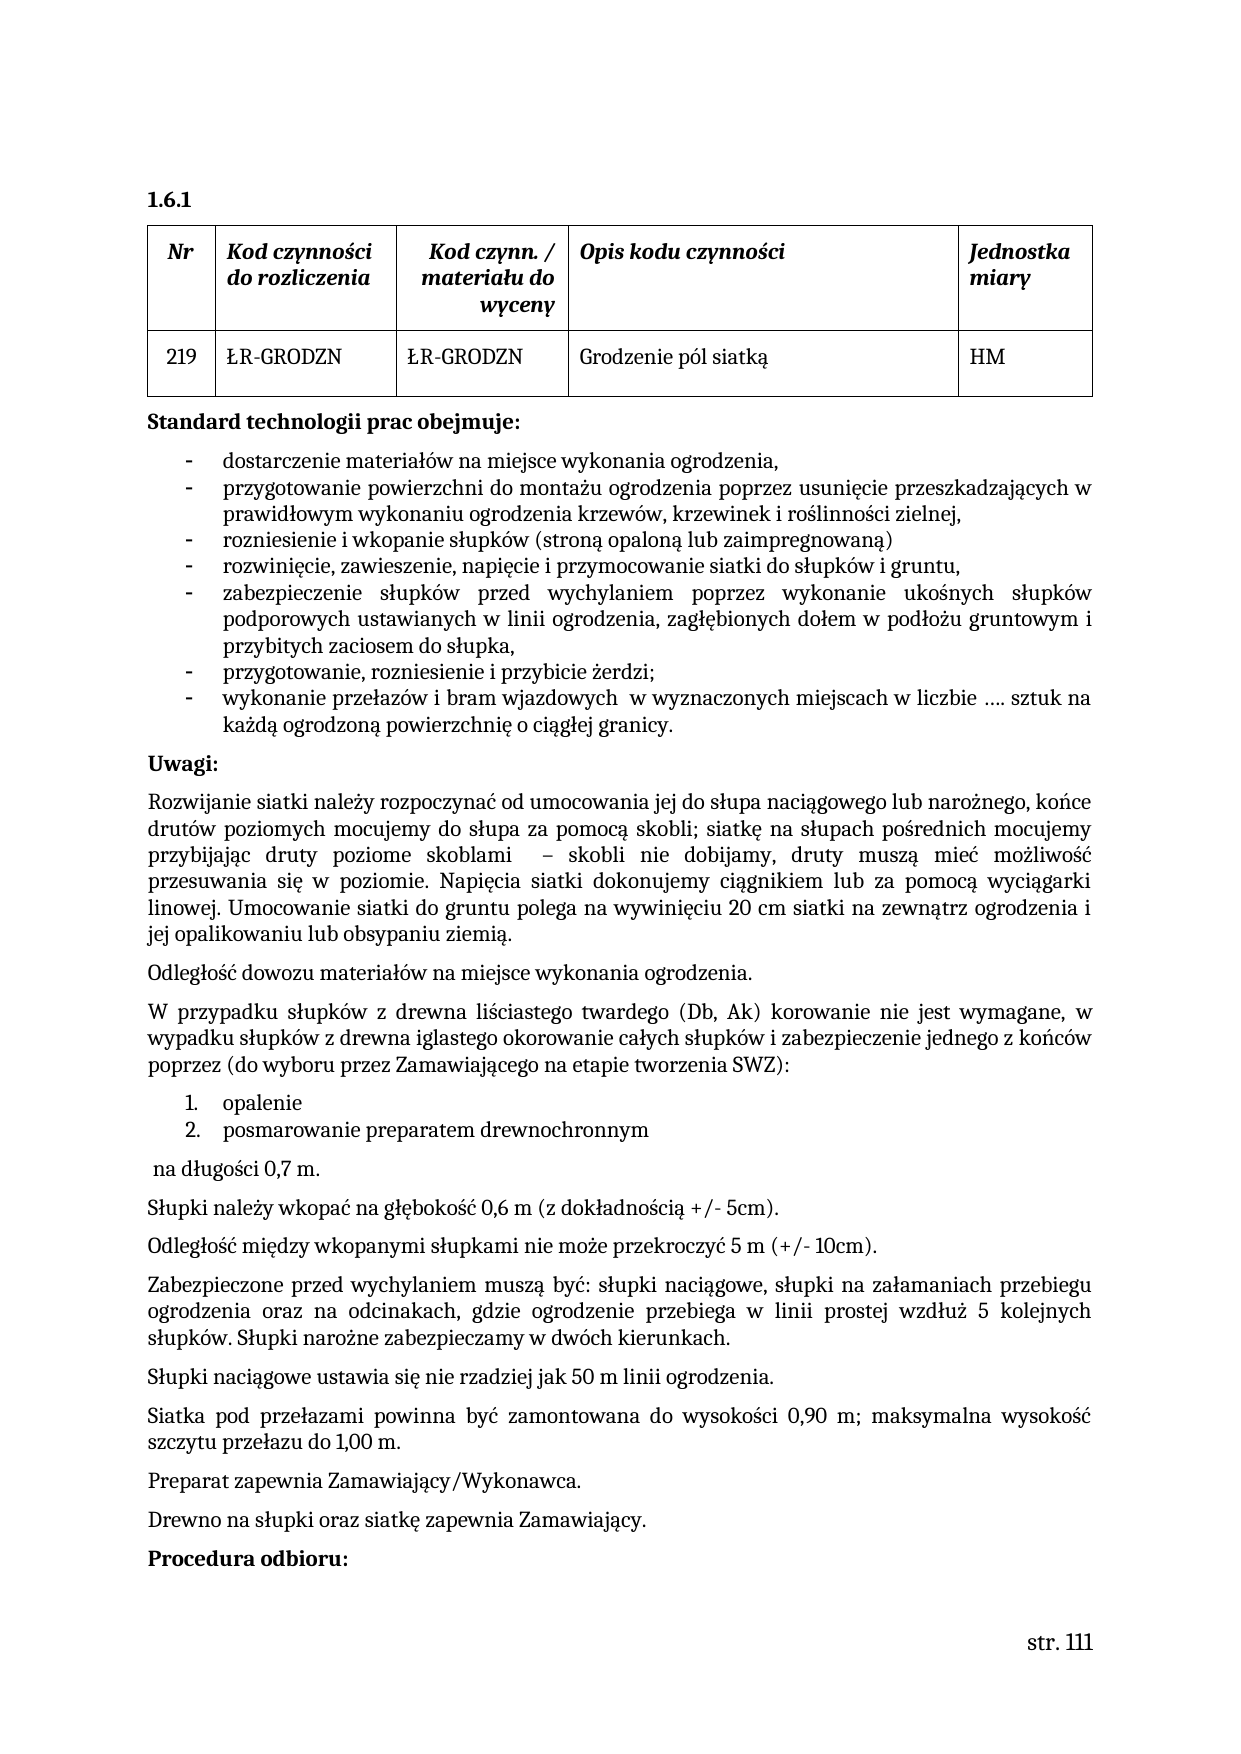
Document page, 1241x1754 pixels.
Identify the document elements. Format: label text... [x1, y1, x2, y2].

list posmarowanie preparatem drewnochronnym [185, 1117, 1093, 1143]
list wykonanie przełazów i bram wjazdowych w wyznaczonych miejscach w liczbie …. sztuk na każdą ogrodzoną powierzchnię o ciągłej granicy. [185, 685, 1093, 738]
text Preparat zapewnia Zamawiający/Wykonawca. [148, 1468, 1093, 1494]
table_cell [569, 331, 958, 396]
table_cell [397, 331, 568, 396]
text Odległość między wkopanymi słupkami nie może przekroczyć 5 m (+/- 10cm). [148, 1233, 1093, 1259]
text Słupki naciągowe ustawia się nie rzadziej jak 50 m linii ogrodzenia. [148, 1363, 1093, 1390]
list zabezpieczenie słupków przed wychylaniem poprzez wykonanie ukośnych słupków podporowych ustawianych w linii ogrodzenia, zagłębionych dołem w podłożu gruntowym i przybitych zaciosem do słupka, [185, 580, 1093, 659]
text Procedura odbioru: [148, 1545, 1093, 1572]
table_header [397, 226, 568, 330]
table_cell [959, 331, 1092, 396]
text 1.6.1 [148, 186, 1093, 213]
text Rozwijanie siatki należy rozpoczynać od umocowania jej do słupa naciągowego lub narożnego, końce drutów poziomych mocujemy do słupa za pomocą skobli; siatkę na słupach pośrednich mocujemy przybijając druty poziome skoblami – skobli nie dobijamy, druty muszą mieć możliwość przesuwania się w poziomie. Napięcia siatki dokonujemy ciągnikiem lub za pomocą wyciągarki linowej. Umocowanie siatki do gruntu polega na wywinięciu 20 cm siatki na zewnątrz ogrodzenia i jej opalikowaniu lub obsypaniu ziemią. [148, 789, 1093, 947]
list opalenie [185, 1090, 1093, 1117]
list przygotowanie powierzchni do montażu ogrodzenia poprzez usunięcie przeszkadzających w prawidłowym wykonaniu ogrodzenia krzewów, krzewinek i roślinności zielnej, [185, 474, 1093, 527]
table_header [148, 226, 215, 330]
text Drewno na słupki oraz siatkę zapewnia Zamawiający. [148, 1506, 1093, 1533]
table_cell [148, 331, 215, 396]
text Słupki należy wkopać na głębokość 0,6 m (z dokładnością +/- 5cm). [148, 1194, 1093, 1221]
list przygotowanie, rozniesienie i przybicie żerdzi; [185, 659, 1093, 685]
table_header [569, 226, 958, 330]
text Siatka pod przełazami powinna być zamontowana do wysokości 0,90 m; maksymalna wysokość szczytu przełazu do 1,00 m. [148, 1402, 1093, 1455]
text Uwagi: [148, 750, 1093, 777]
list dostarczenie materiałów na miejsce wykonania ogrodzenia, [185, 448, 1093, 474]
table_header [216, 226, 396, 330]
text Zabezpieczone przed wychylaniem muszą być: słupki naciągowe, słupki na załamaniach przebiegu ogrodzenia oraz na odcinakach, gdzie ogrodzenie przebiega w linii prostej wzdłuż 5 kolejnych słupków. Słupki narożne zabezpieczamy w dwóch kierunkach. [148, 1272, 1093, 1351]
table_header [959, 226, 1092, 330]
text na długości 0,7 m. [148, 1155, 1093, 1182]
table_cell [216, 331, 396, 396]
list rozwinięcie, zawieszenie, napięcie i przymocowanie siatki do słupków i gruntu, [185, 553, 1093, 580]
text Standard technologii prac obejmuje: [148, 409, 1093, 435]
list rozniesienie i wkopanie słupków (stroną opaloną lub zaimpregnowaną) [185, 527, 1093, 553]
text Odległość dowozu materiałów na miejsce wykonania ogrodzenia. [148, 960, 1093, 986]
text W przypadku słupków z drewna liściastego twardego (Db, Ak) korowanie nie jest wymagane, w wypadku słupków z drewna iglastego okorowanie całych słupków i zabezpieczenie jednego z końców poprzez (do wyboru przez Zamawiającego na etapie tworzenia SWZ): [148, 999, 1093, 1078]
